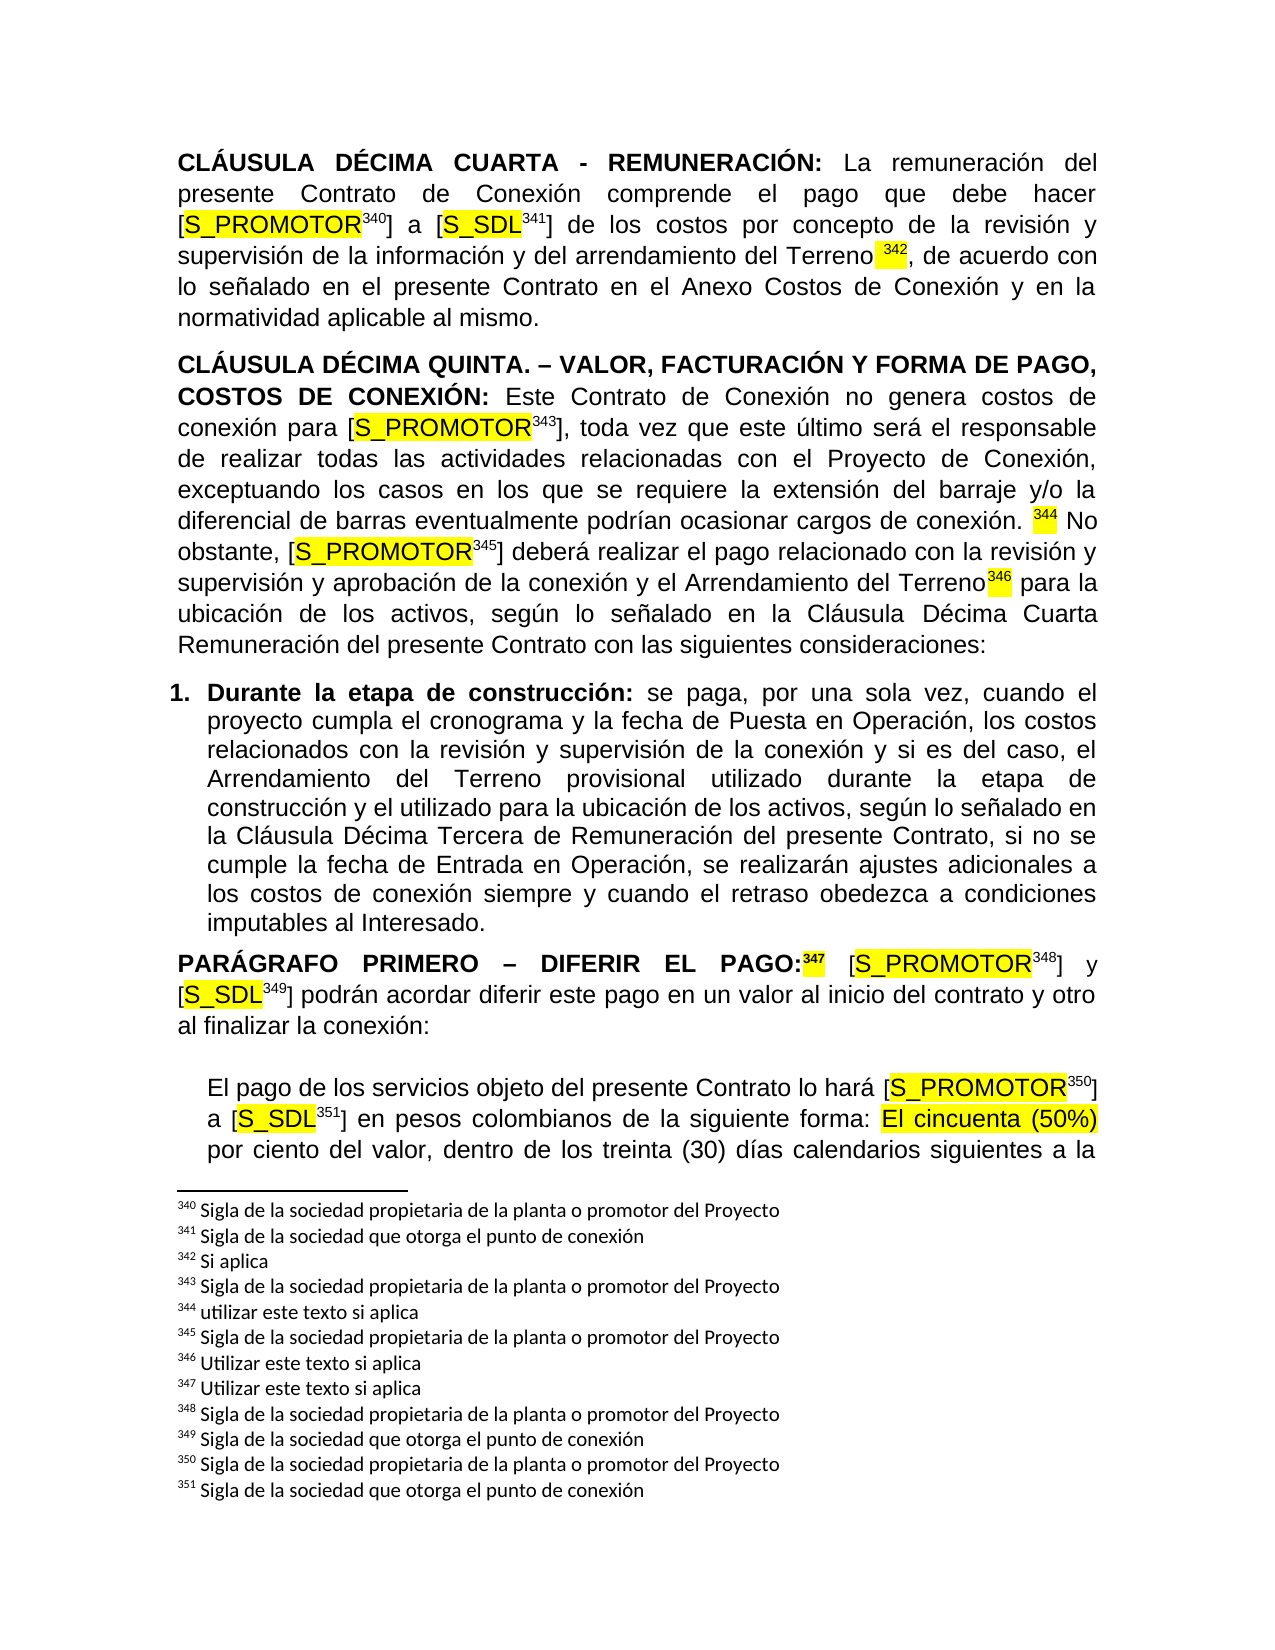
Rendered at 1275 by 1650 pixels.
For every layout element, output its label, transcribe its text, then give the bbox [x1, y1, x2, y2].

list Durante la etapa de construcción: se paga, por una sola vez, cuando el proyecto cumpla el cronograma y la fecha de Puesta en Operación, los costos relacionados con la revisión y supervisión de la conexión y si es del caso, el Arrendamiento del Terreno provisional utilizado durante la etapa de construcción y el utilizado para la ubicación de los activos, según lo señalado en la Cláusula Décima Tercera de Remuneración del presente Contrato, si no se cumple la fecha de Entrada en Operación, se realizarán ajustes adicionales a los costos de conexión siempre y cuando el retraso obedezca a condiciones imputables al Interesado. [169, 678, 1098, 936]
text CLÁUSULA DÉCIMA QUINTA. – VALOR, FACTURACIÓN Y FORMA DE PAGO, COSTOS DE CONEXIÓN: Este Contrato de Conexión no genera costos de conexión para [S_PROMOTOR], toda vez que este último será el responsable de realizar todas las actividades relacionadas con el Proyecto de Conexión, exceptuando los casos en los que se requiere la extensión del barraje y/o la diferencial de barras eventualmente podrían ocasionar cargos de conexión. No obstante, [S_PROMOTOR] deberá realizar el pago relacionado con la revisión y supervisión y aprobación de la conexión y el Arrendamiento del Terreno para la ubicación de los activos, según lo señalado en la Cláusula Décima Cuarta Remuneración del presente Contrato con las siguientes consideraciones: [177, 351, 1098, 659]
text CLÁUSULA DÉCIMA CUARTA - REMUNERACIÓN: La remuneración del presente Contrato de Conexión comprende el pago que debe hacer [S_PROMOTOR] a [S_SDL] de los costos por concepto de la revisión y supervisión de la información y del arrendamiento del Terreno , de acuerdo con lo señalado en el presente Contrato en el Anexo Costos de Conexión y en la normatividad aplicable al mismo. [177, 148, 1098, 332]
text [207, 1073, 1098, 1164]
text PARÁGRAFO PRIMERO – DIFERIR EL PAGO: [S_PROMOTOR] y [S_SDL] podrán acordar diferir este pago en un valor al inicio del contrato y otro al finalizar la conexión: [177, 949, 1098, 1040]
